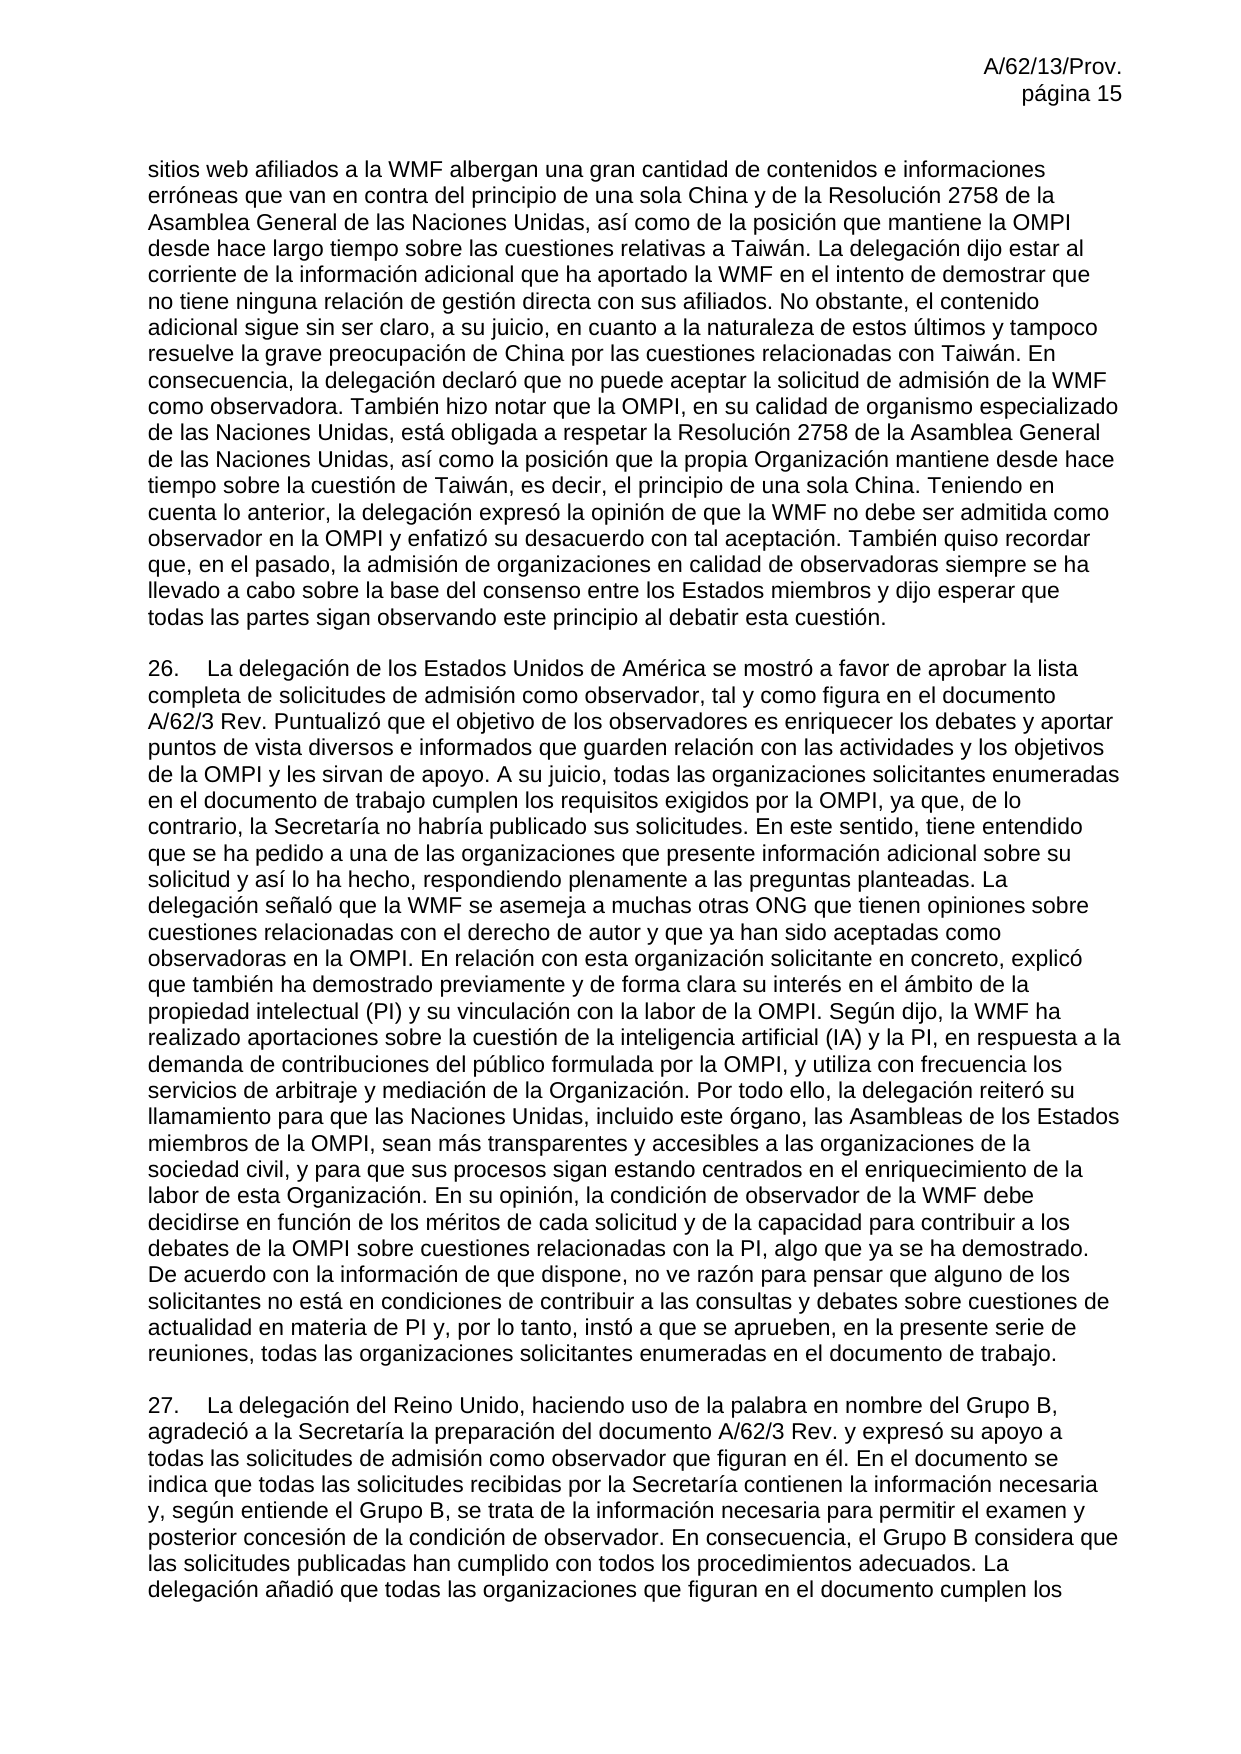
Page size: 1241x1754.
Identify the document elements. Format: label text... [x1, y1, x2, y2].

list La delegación de los Estados Unidos de América se mostró a favor de aprobar la lista completa de solicitudes de admisión como observador, tal y como figura en el documento A/62/3 Rev. Puntualizó que el objetivo de los observadores es enriquecer los debates y aportar puntos de vista diversos e informados que guarden relación con las actividades y los objetivos de la OMPI y les sirvan de apoyo. A su juicio, todas las organizaciones solicitantes enumeradas en el documento de trabajo cumplen los requisitos exigidos por la OMPI, ya que, de lo contrario, la Secretaría no habría publicado sus solicitudes. En este sentido, tiene entendido que se ha pedido a una de las organizaciones que presente información adicional sobre su solicitud y así lo ha hecho, respondiendo plenamente a las preguntas planteadas. La delegación señaló que la WMF se asemeja a muchas otras ONG que tienen opiniones sobre cuestiones relacionadas con el derecho de autor y que ya han sido aceptadas como observadoras en la OMPI. En relación con esta organización solicitante en concreto, explicó que también ha demostrado previamente y de forma clara su interés en el ámbito de la propiedad intelectual (PI) y su vinculación con la labor de la OMPI. Según dijo, la WMF ha realizado aportaciones sobre la cuestión de la inteligencia artificial (IA) y la PI, en respuesta a la demanda de contribuciones del público formulada por la OMPI, y utiliza con frecuencia los servicios de arbitraje y mediación de la Organización. Por todo ello, la delegación reiteró su llamamiento para que las Naciones Unidas, incluido este órgano, las Asambleas de los Estados miembros de la OMPI, sean más transparentes y accesibles a las organizaciones de la sociedad civil, y para que sus procesos sigan estando centrados en el enriquecimiento de la labor de esta Organización. En su opinión, la condición de observador de la WMF debe decidirse en función de los méritos de cada solicitud y de la capacidad para contribuir a los debates de la OMPI sobre cuestiones relacionadas con la PI, algo que ya se ha demostrado. De acuerdo con la información de que dispone, no ve razón para pensar que alguno de los solicitantes no está en condiciones de contribuir a las consultas y debates sobre cuestiones de actualidad en materia de PI y, por lo tanto, instó a que se aprueben, en la presente serie de reuniones, todas las organizaciones solicitantes enumeradas en el documento de trabajo. [148, 655, 1122, 1367]
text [148, 156, 1122, 630]
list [148, 1392, 1122, 1603]
